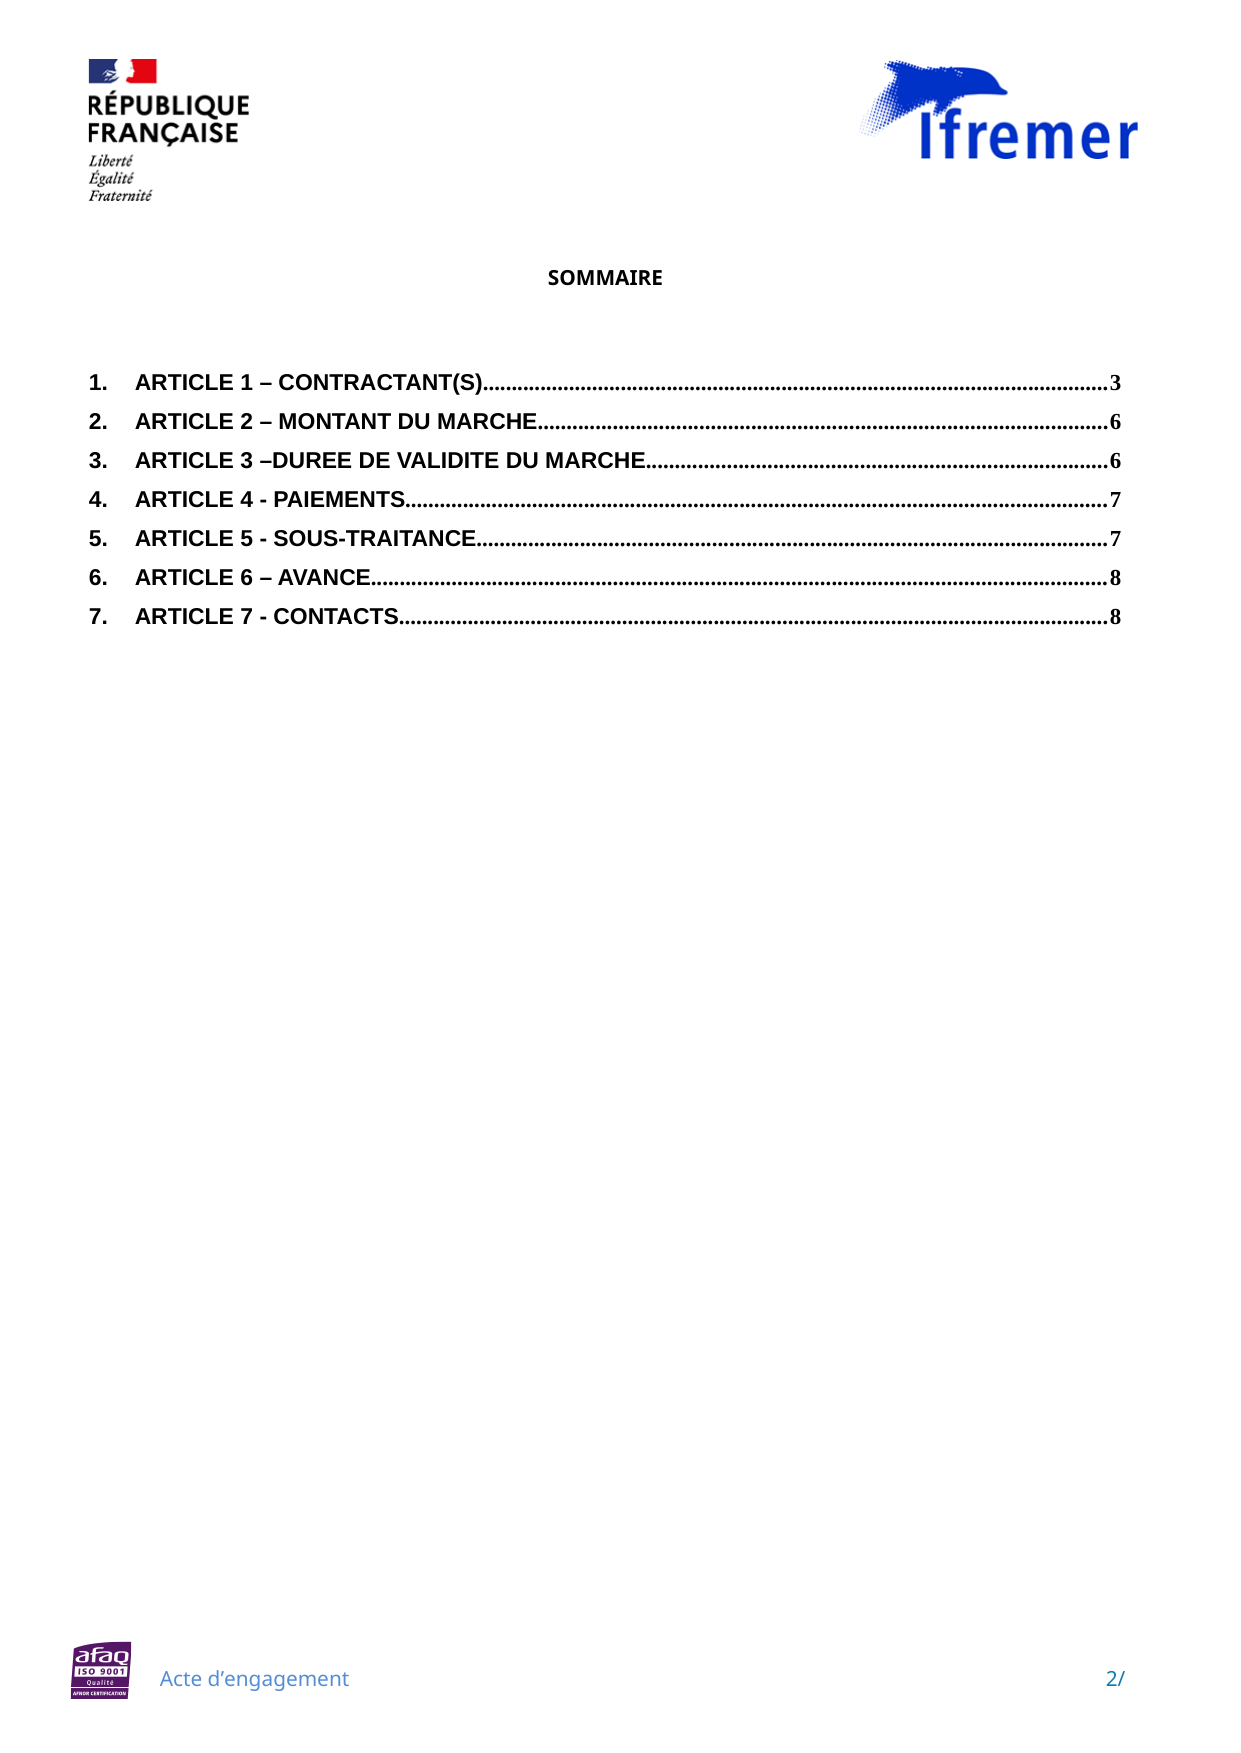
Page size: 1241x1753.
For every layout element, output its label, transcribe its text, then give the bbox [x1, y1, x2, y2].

picture [88, 59, 249, 201]
picture [70, 1641, 132, 1699]
text SOMMAIRE [89, 263, 1122, 291]
picture [859, 60, 1138, 159]
